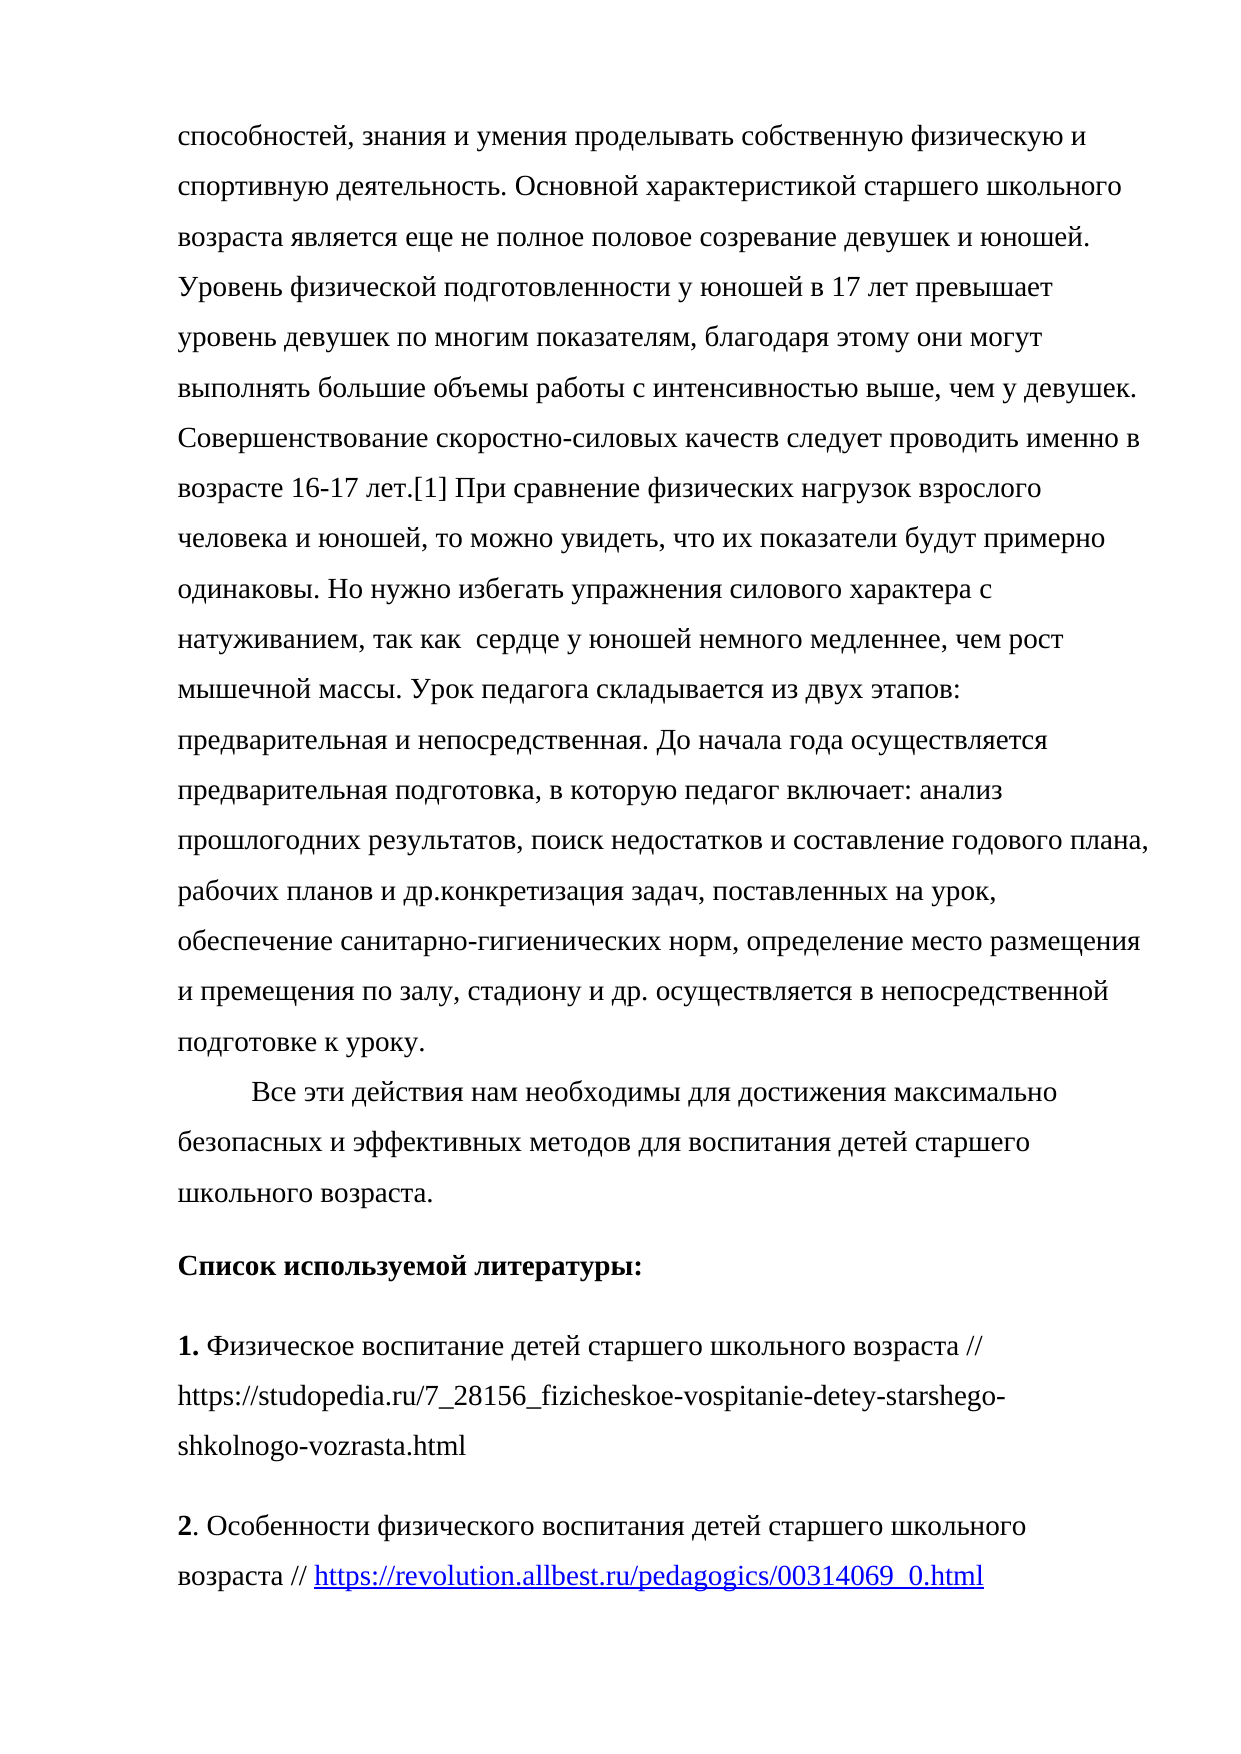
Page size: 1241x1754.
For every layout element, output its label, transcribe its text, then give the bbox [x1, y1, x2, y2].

text 2. Особенности физического воспитания детей старшего школьного возраста // https://revolution.allbest.ru/pedagogics/00314069_0.html [177, 1508, 1152, 1592]
text Все эти действия нам необходимы для достижения максимально безопасных и эффективных методов для воспитания детей старшего школьного возраста. [177, 1074, 1152, 1208]
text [177, 118, 1152, 1057]
text 1. Физическое воспитание детей старшего школьного возраста // https://studopedia.ru/7_28156_fizicheskoe-vospitanie-detey-starshego-shkolnogo-vozrasta.html [177, 1328, 1113, 1462]
text Список используемой литературы: [177, 1248, 1113, 1282]
